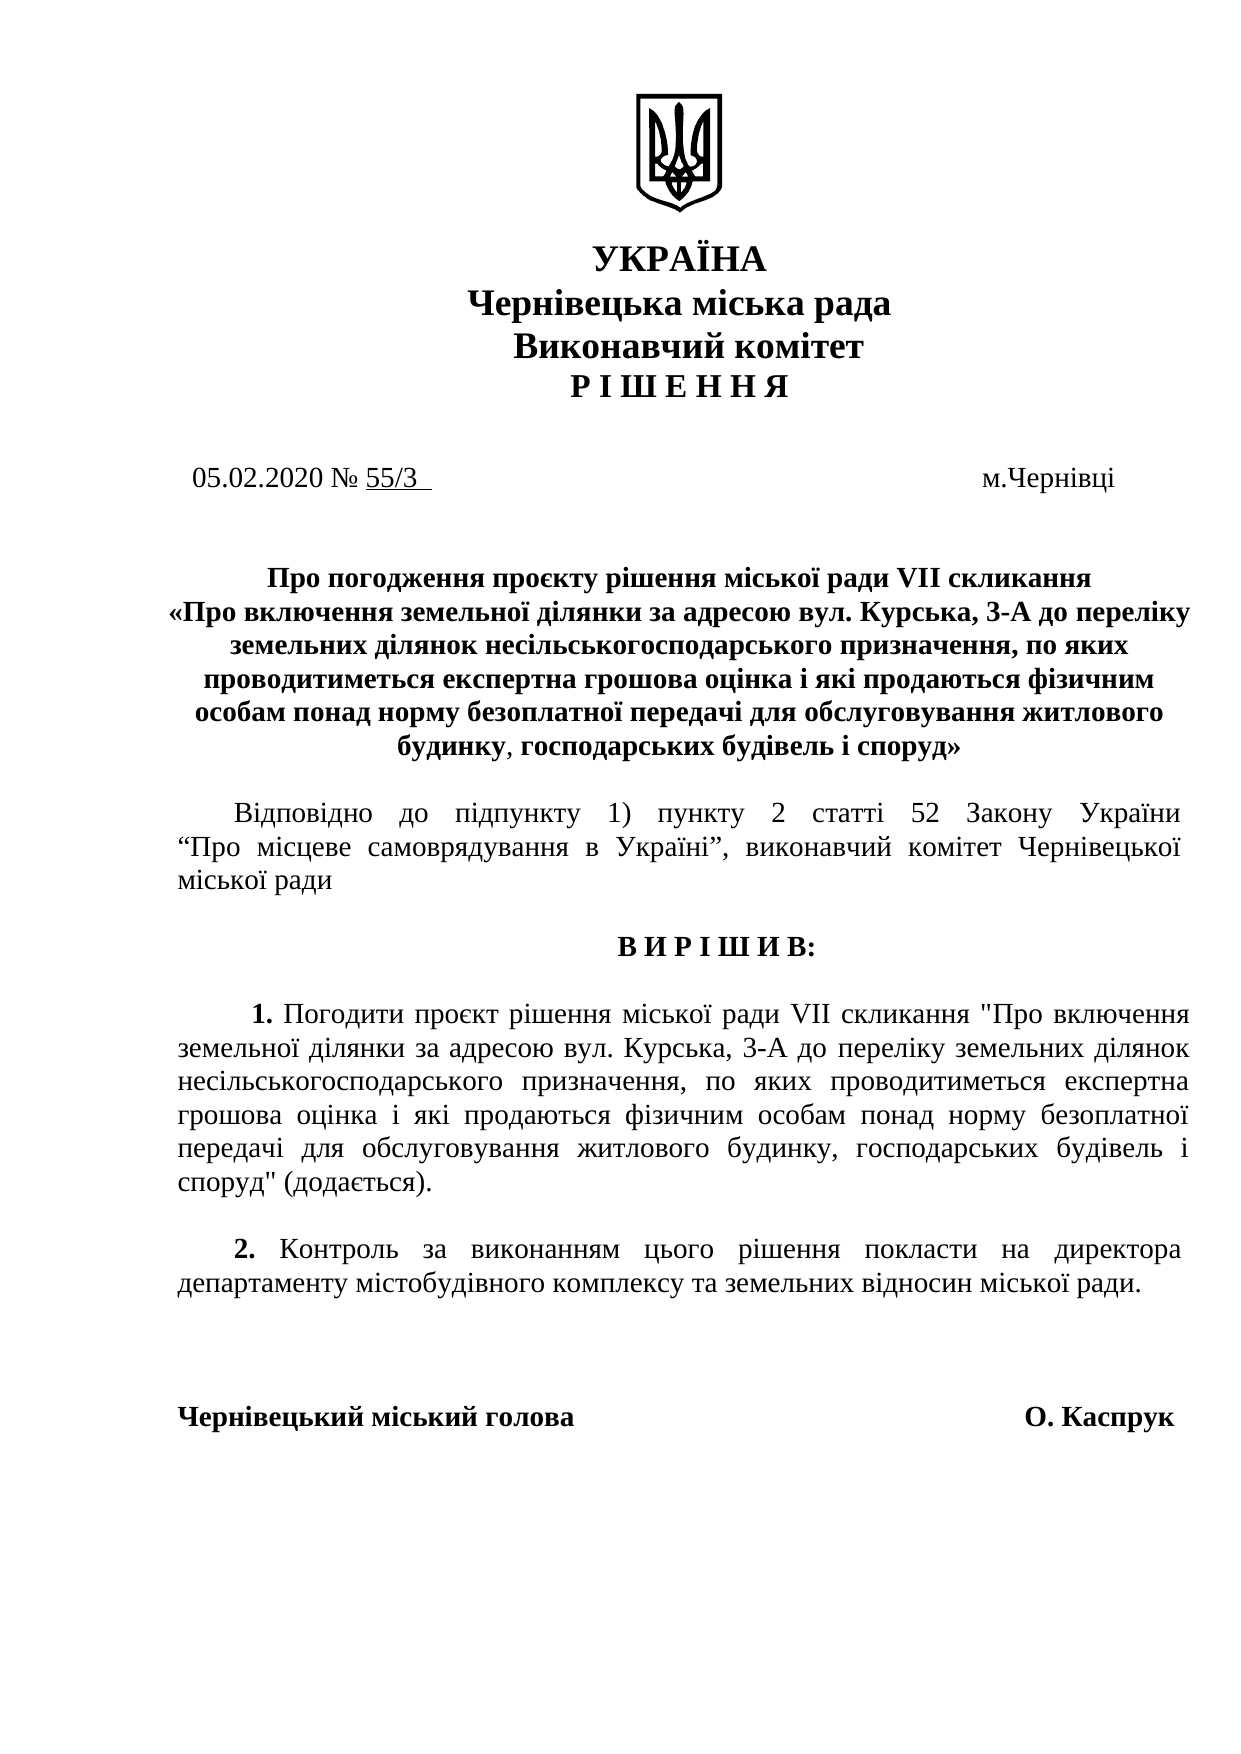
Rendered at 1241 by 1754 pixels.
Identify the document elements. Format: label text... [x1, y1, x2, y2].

text 05.02.2020 № 55/3 м.Чернівці [177, 460, 1197, 493]
text Відповідно до підпункту 1) пункту 2 статті 52 Закону України “Про місцеве самоврядування в Україні”, виконавчий комітет Чернівецької міської ради [177, 795, 1181, 896]
text 2. Контроль за виконанням цього рішення покласти на директора департаменту містобудівного комплексу та земельних відносин міської ради. [177, 1231, 1181, 1298]
text 1. Погодити проєкт рішення міської ради VІI скликання "Про включення земельної ділянки за адресою вул. Курська, 3-А до переліку земельних ділянок несільськогосподарського призначення, по яких проводитиметься експертна грошова оцінка і які продаються фізичним особам понад норму безоплатної передачі для обслуговування житлового будинку, господарських будівель і споруд" (додається). [177, 996, 1190, 1198]
text Виконавчий комітет [177, 323, 1181, 366]
text В И Р І Ш И В: [177, 929, 1181, 963]
text Р І Ш Е Н Н Я [177, 366, 1181, 404]
text Чернівецька міська рада [177, 280, 1181, 323]
text УКРАЇНА [177, 237, 1181, 280]
text Чернівецький міський голова О. Каспрук [177, 1399, 1177, 1432]
text Про погодження проєкту рішення міської ради VІI скликання [177, 560, 1181, 594]
text «Про включення земельної ділянки за адресою вул. Курська, 3-А до переліку земельних ділянок несільськогосподарського призначення, по яких проводитиметься експертна грошова оцінка і які продаються фізичним особам понад норму безоплатної передачі для обслуговування житлового будинку, господарських будівель і споруд» [166, 594, 1192, 762]
